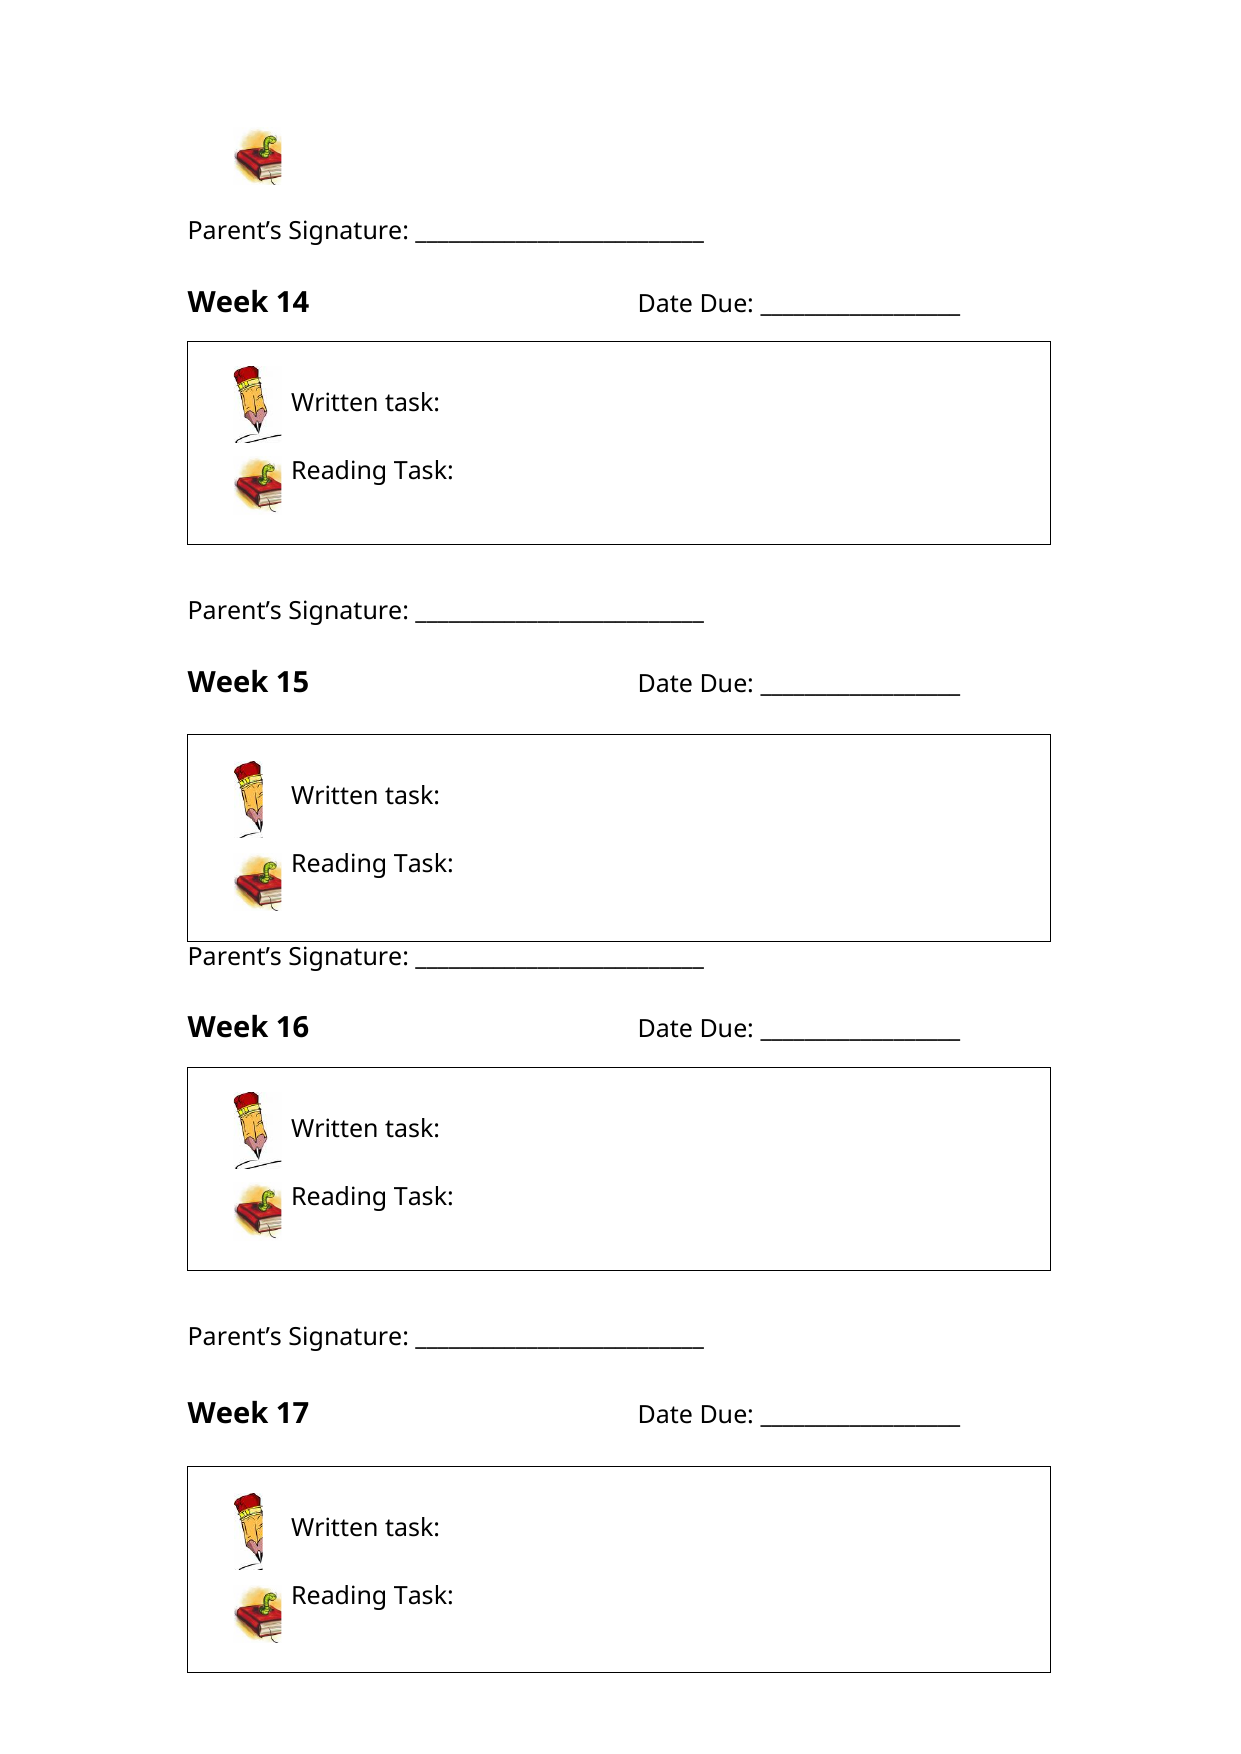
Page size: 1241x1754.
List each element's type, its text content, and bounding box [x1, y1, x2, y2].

picture [234, 1493, 263, 1570]
picture [233, 1182, 282, 1241]
picture [233, 1585, 282, 1643]
text Week 16 Date Due: __________________ [187, 1007, 1053, 1046]
text Week 17 Date Due: __________________ [187, 1392, 1053, 1432]
picture [233, 366, 282, 443]
text Week 14 Date Due: __________________ [187, 281, 1053, 321]
picture [233, 127, 282, 185]
text Week 15 Date Due: __________________ [187, 661, 1053, 701]
text Parent’s Signature: __________________________ [187, 213, 1053, 247]
text Parent’s Signature: __________________________ [187, 1319, 1053, 1353]
picture [234, 761, 263, 838]
text Parent’s Signature: __________________________ [187, 593, 1053, 627]
picture [233, 853, 282, 911]
text Parent’s Signature: __________________________ [187, 939, 1053, 973]
picture [233, 456, 282, 515]
picture [233, 1092, 282, 1169]
